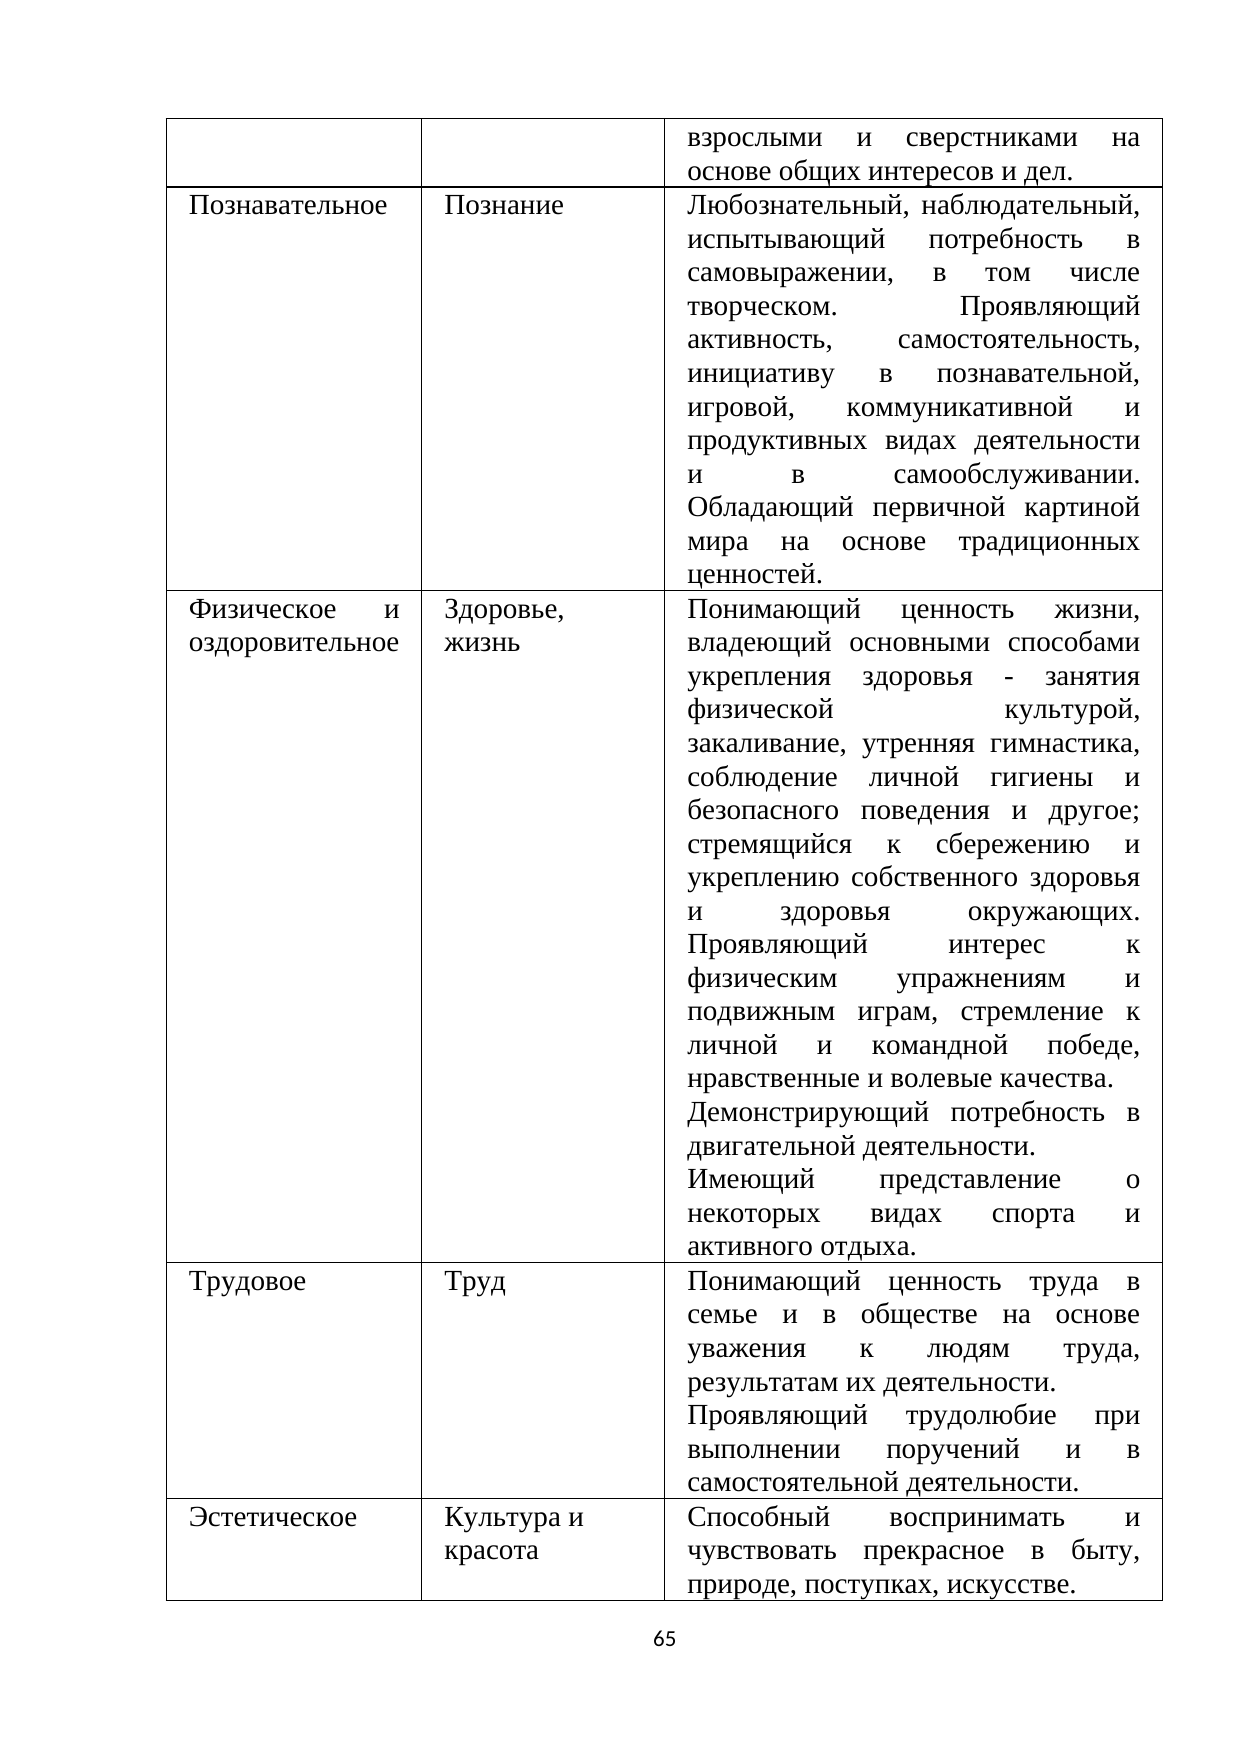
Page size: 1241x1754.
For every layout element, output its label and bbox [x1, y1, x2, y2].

table_cell [167, 1263, 421, 1498]
table_cell [665, 1263, 1162, 1498]
table_cell [665, 591, 1162, 1262]
table_cell [422, 1263, 664, 1498]
table_cell [422, 119, 664, 186]
table_cell [422, 1499, 664, 1599]
table_cell [167, 1499, 421, 1599]
table_cell [665, 119, 1162, 186]
table_cell [422, 188, 664, 590]
table_cell [167, 591, 421, 1262]
table_cell [167, 188, 421, 590]
table_cell [167, 119, 421, 186]
table_cell [422, 591, 664, 1262]
table_cell [665, 1499, 1162, 1599]
table_cell [665, 188, 1162, 590]
